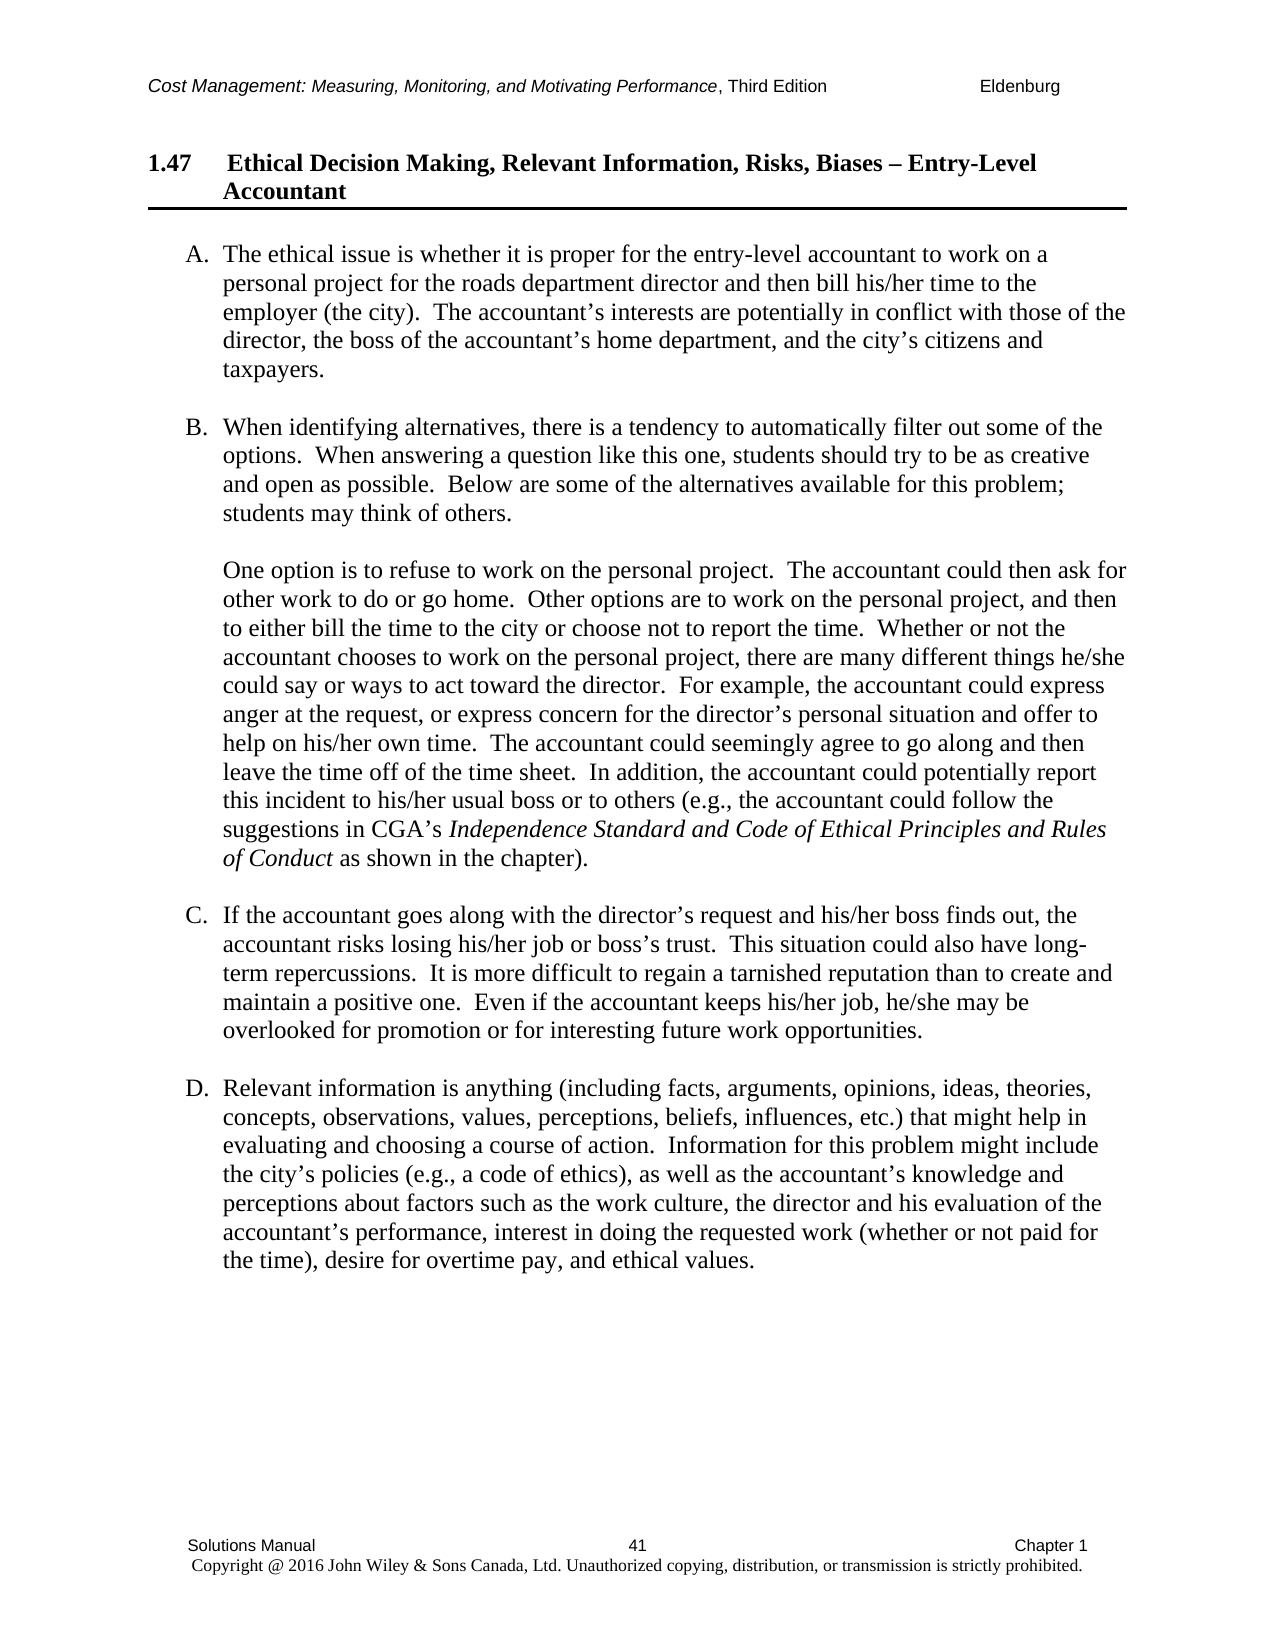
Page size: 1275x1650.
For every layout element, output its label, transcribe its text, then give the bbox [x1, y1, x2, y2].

text B. When identifying alternatives, there is a tendency to automatically filter out some of the options. When answering a question like this one, students should try to be as creative and open as possible. Below are some of the alternatives available for this problem; students may think of others. [185, 412, 1127, 527]
text One option is to refuse to work on the personal project. The accountant could then ask for other work to do or go home. Other options are to work on the personal project, and then to either bill the time to the city or choose not to report the time. Whether or not the accountant chooses to work on the personal project, there are many different things he/she could say or ways to act toward the director. For example, the accountant could express anger at the request, or express concern for the director’s personal situation and offer to help on his/her own time. The accountant could seemingly agree to go along and then leave the time off of the time sheet. In addition, the accountant could potentially report this incident to his/her usual boss or to others (e.g., the accountant could follow the suggestions in CGA’s Independence Standard and Code of Ethical Principles and Rules of Conduct as shown in the chapter). [223, 555, 1127, 872]
text A. The ethical issue is whether it is proper for the entry-level accountant to work on a personal project for the roads department director and then bill his/her time to the employer (the city). The accountant’s interests are potentially in conflict with those of the director, the boss of the accountant’s home department, and the city’s citizens and taxpayers. [185, 239, 1127, 383]
text C. If the accountant goes along with the director’s request and his/her boss finds out, the accountant risks losing his/her job or boss’s trust. This situation could also have long-term repercussions. It is more difficult to regain a tarnished reputation than to create and maintain a positive one. Even if the accountant keeps his/her job, he/she may be overlooked for promotion or for interesting future work opportunities. [185, 900, 1127, 1044]
text D. Relevant information is anything (including facts, arguments, opinions, ideas, theories, concepts, observations, values, perceptions, beliefs, influences, etc.) that might help in evaluating and choosing a course of action. Information for this problem might include the city’s policies (e.g., a code of ethics), as well as the accountant’s knowledge and perceptions about factors such as the work culture, the director and his evaluation of the accountant’s performance, interest in doing the requested work (whether or not paid for the time), desire for overtime pay, and ethical values. [185, 1073, 1127, 1274]
text 1.47 Ethical Decision Making, Relevant Information, Risks, Biases – Entry-Level Accountant [148, 148, 1127, 207]
